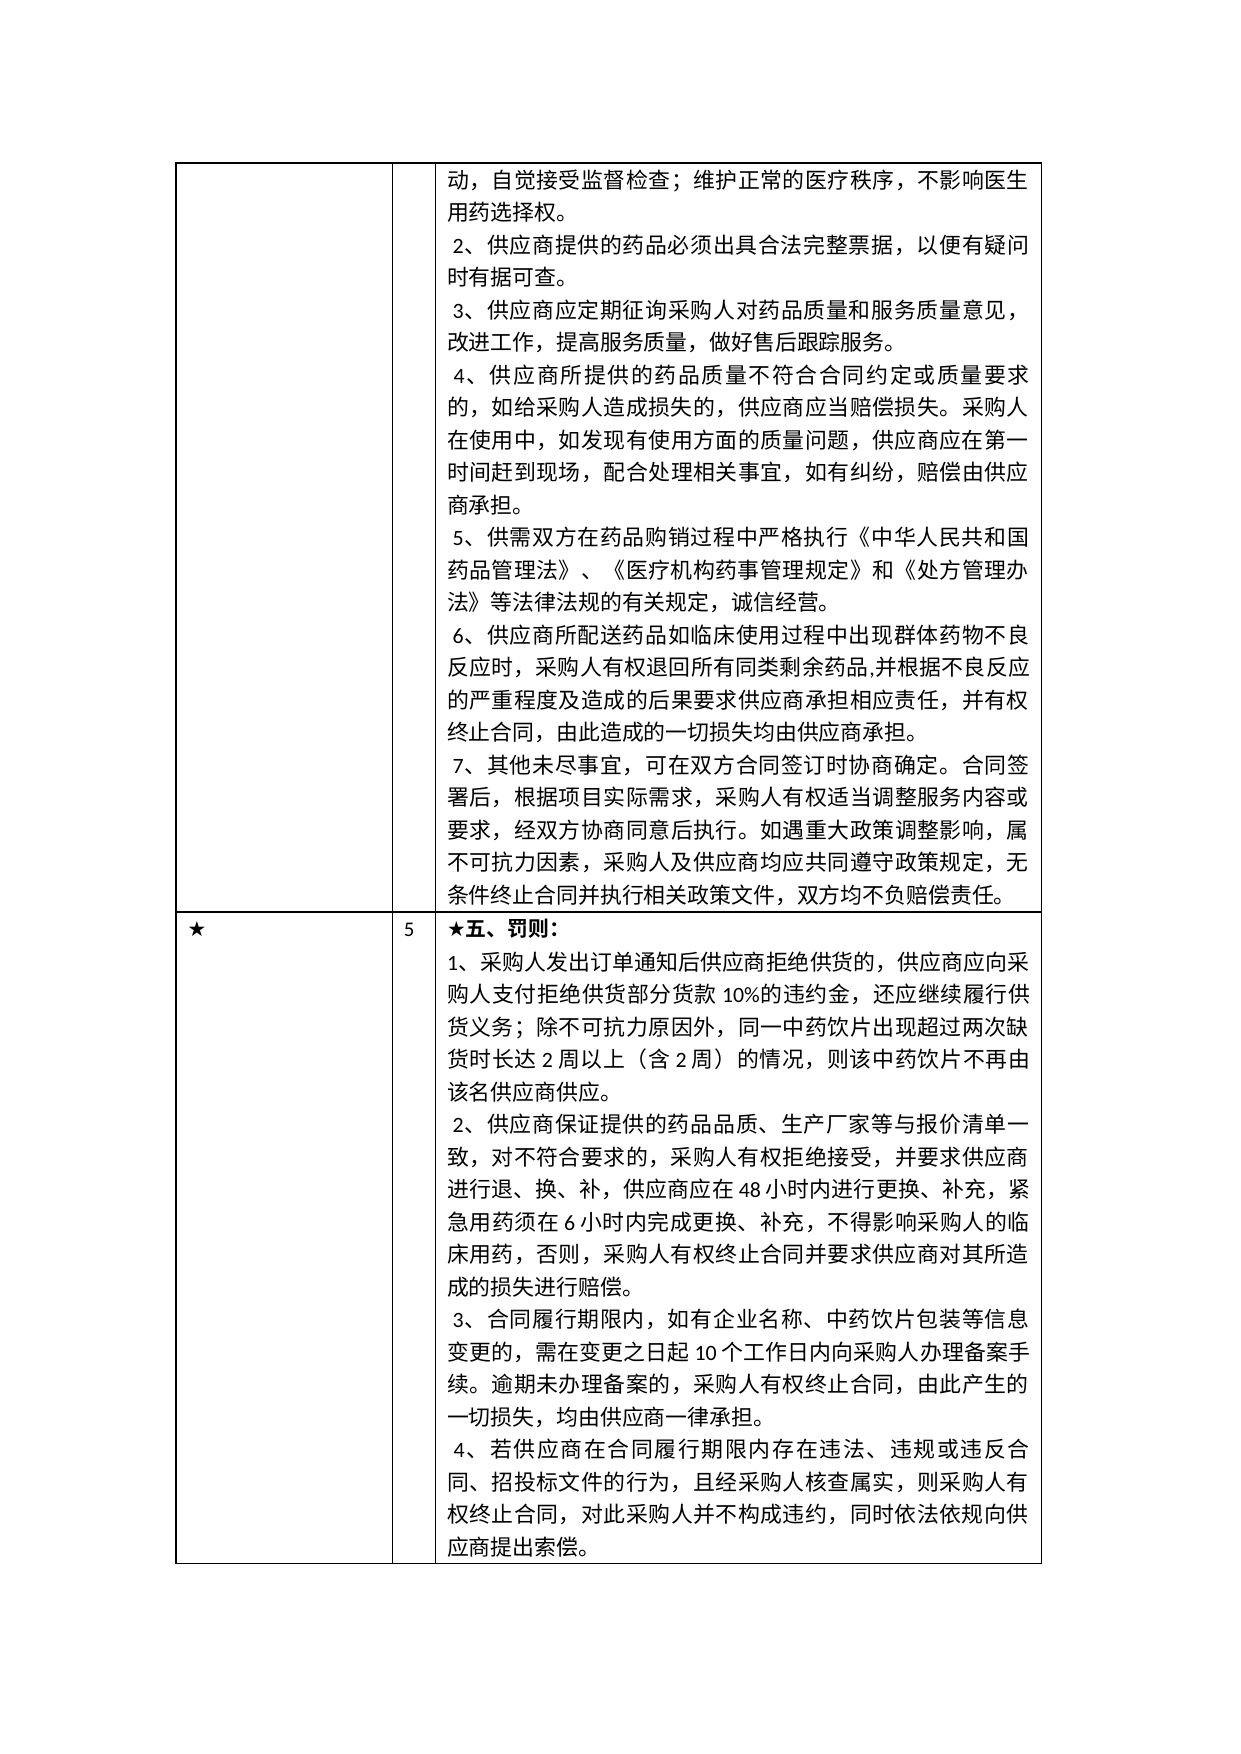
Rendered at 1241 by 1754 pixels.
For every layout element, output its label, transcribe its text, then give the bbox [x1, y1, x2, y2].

table_cell ★ [177, 913, 392, 1563]
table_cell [436, 164, 1041, 911]
table_cell 5 [393, 913, 435, 1563]
table_cell 4 [393, 164, 435, 911]
table_cell [177, 164, 392, 911]
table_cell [436, 913, 1041, 1563]
